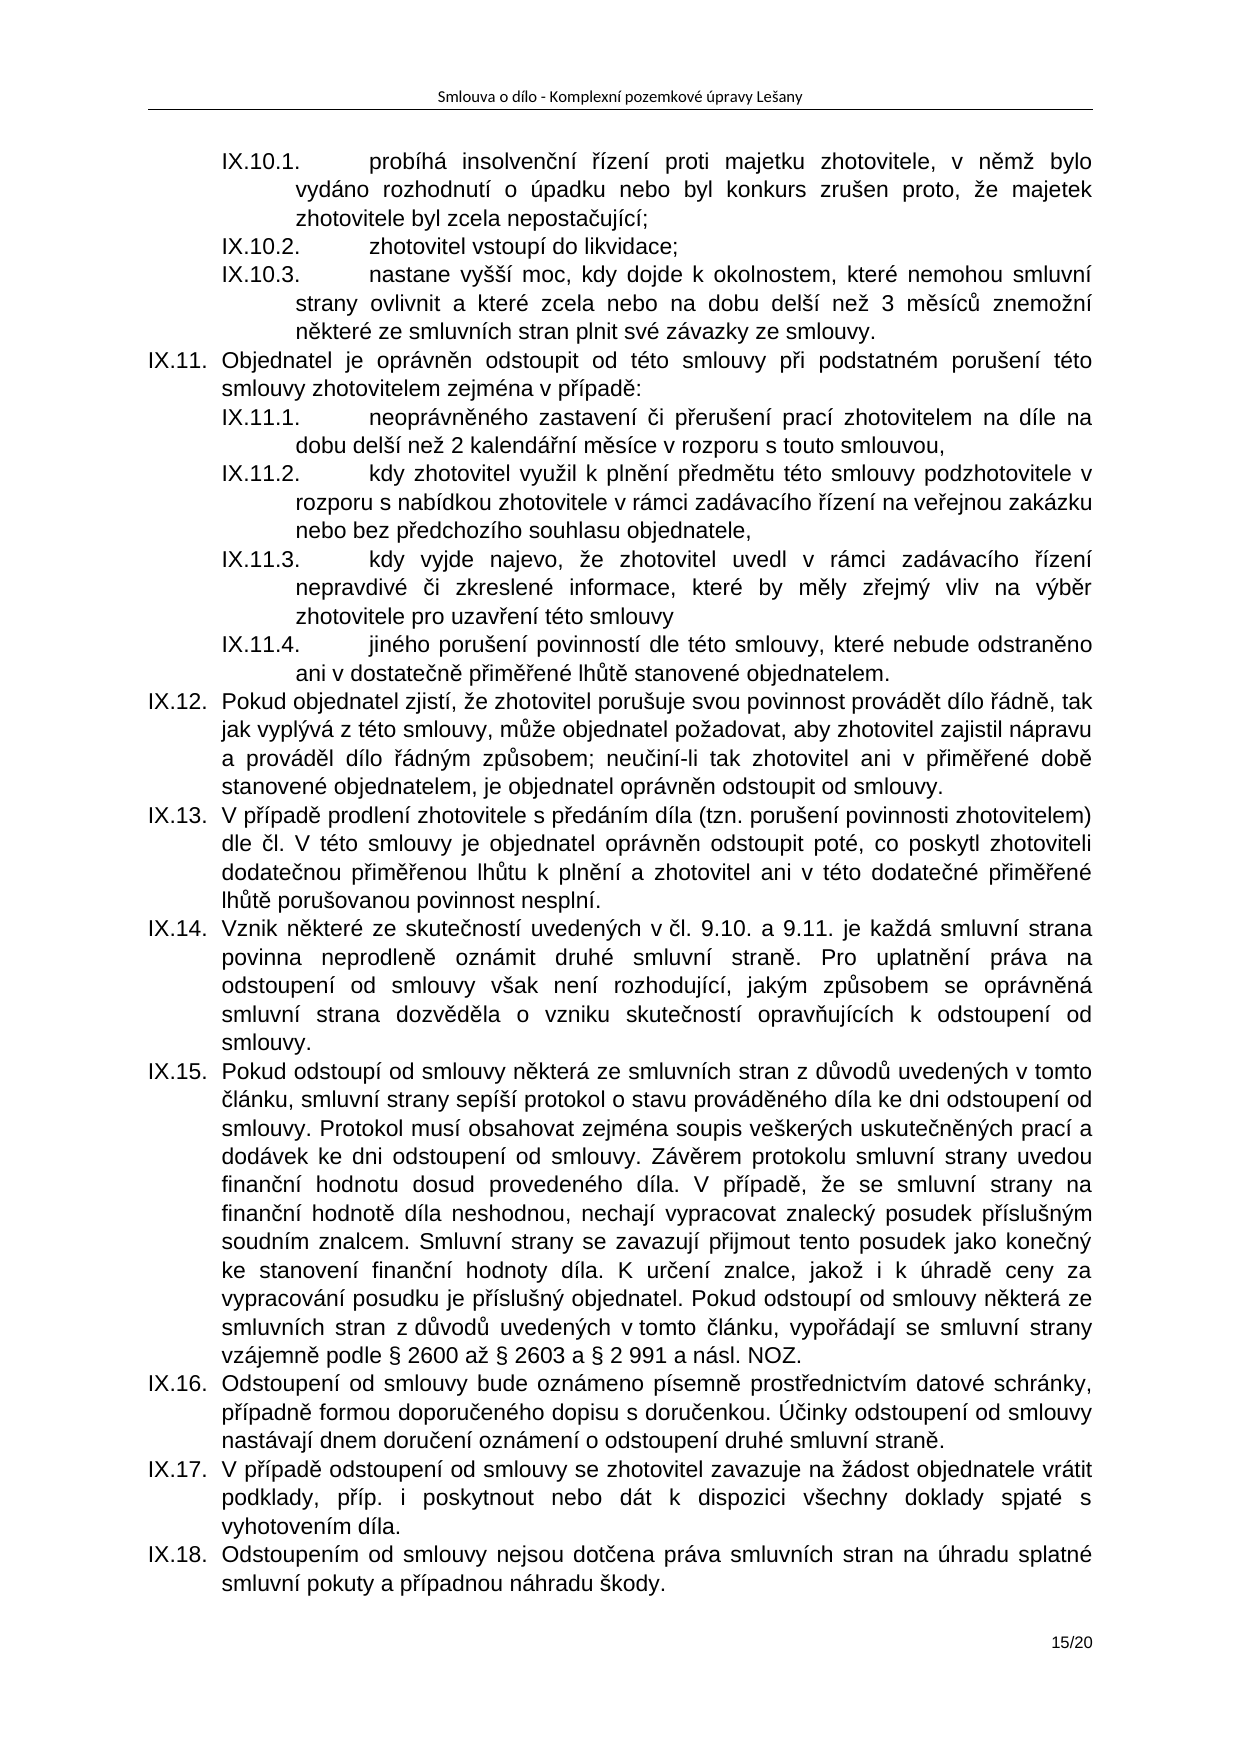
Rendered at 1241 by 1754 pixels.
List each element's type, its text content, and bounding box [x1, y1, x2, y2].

text jiného porušení povinností dle této smlouvy, které nebude odstraněno ani v dostatečně přiměřené lhůtě stanovené objednatelem. [221, 631, 1093, 686]
text neoprávněného zastavení či přerušení prací zhotovitelem na díle na dobu delší než 2 kalendářní měsíce v rozporu s touto smlouvou, [221, 403, 1093, 458]
text zhotovitel vstoupí do likvidace; [221, 233, 1093, 259]
list V případě odstoupení od smlouvy se zhotovitel zavazuje na žádost objednatele vrátit podklady, příp. i poskytnout nebo dát k dispozici všechny doklady spjaté s vyhotovením díla. [148, 1456, 1093, 1539]
list Vznik některé ze skutečností uvedených v čl. 9.10. a 9.11. je každá smluvní strana povinna neprodleně oznámit druhé smluvní straně. Pro uplatnění práva na odstoupení od smlouvy však není rozhodující, jakým způsobem se oprávněná smluvní strana dozvěděla o vzniku skutečností opravňujících k odstoupení od smlouvy. [148, 915, 1093, 1056]
list Odstoupením od smlouvy nejsou dotčena práva smluvních stran na úhradu splatné smluvní pokuty a případnou náhradu škody. [148, 1541, 1093, 1596]
text probíhá insolvenční řízení proti majetku zhotovitele, v němž bylo vydáno rozhodnutí o úpadku nebo byl konkurs zrušen proto, že majetek zhotovitele byl zcela nepostačující; [221, 148, 1093, 231]
list Odstoupení od smlouvy bude oznámeno písemně prostřednictvím datové schránky, případně formou doporučeného dopisu s doručenkou. Účinky odstoupení od smlouvy nastávají dnem doručení oznámení o odstoupení druhé smluvní straně. [148, 1370, 1093, 1454]
list Pokud objednatel zjistí, že zhotovitel porušuje svou povinnost provádět dílo řádně, tak jak vyplývá z této smlouvy, může objednatel požadovat, aby zhotovitel zajistil nápravu a prováděl dílo řádným způsobem; neučiní-li tak zhotovitel ani v přiměřené době stanovené objednatelem, je objednatel oprávněn odstoupit od smlouvy. [148, 688, 1093, 799]
text nastane vyšší moc, kdy dojde k okolnostem, které nemohou smluvní strany ovlivnit a které zcela nebo na dobu delší než 3 měsíců znemožní některé ze smluvních stran plnit své závazky ze smlouvy. [221, 261, 1093, 344]
list V případě prodlení zhotovitele s předáním díla (tzn. porušení povinnosti zhotovitelem) dle čl. V této smlouvy je objednatel oprávněn odstoupit poté, co poskytl zhotoviteli dodatečnou přiměřenou lhůtu k plnění a zhotovitel ani v této dodatečné přiměřené lhůtě porušovanou povinnost nesplní. [148, 802, 1093, 913]
list Pokud odstoupí od smlouvy některá ze smluvních stran z důvodů uvedených v tomto článku, smluvní strany sepíší protokol o stavu prováděného díla ke dni odstoupení od smlouvy. Protokol musí obsahovat zejména soupis veškerých uskutečněných prací a dodávek ke dni odstoupení od smlouvy. Závěrem protokolu smluvní strany uvedou finanční hodnotu dosud provedeného díla. V případě, že se smluvní strany na finanční hodnotě díla neshodnou, nechají vypracovat znalecký posudek příslušným soudním znalcem. Smluvní strany se zavazují přijmout tento posudek jako konečný ke stanovení finanční hodnoty díla. K určení znalce, jakož i k úhradě ceny za vypracování posudku je příslušný objednatel. Pokud odstoupí od smlouvy některá ze smluvních stran z důvodů uvedených v tomto článku, vypořádají se smluvní strany vzájemně podle § 2600 až § 2603 a § 2 991 a násl. NOZ. [148, 1058, 1093, 1368]
text kdy zhotovitel využil k plnění předmětu této smlouvy podzhotovitele v rozporu s nabídkou zhotovitele v rámci zadávacího řízení na veřejnou zakázku nebo bez předchozího souhlasu objednatele, [221, 460, 1093, 544]
list Objednatel je oprávněn odstoupit od této smlouvy při podstatném porušení této smlouvy zhotovitelem zejména v případě: [148, 347, 1093, 401]
text kdy vyjde najevo, že zhotovitel uvedl v rámci zadávacího řízení nepravdivé či zkreslené informace, které by měly zřejmý vliv na výběr zhotovitele pro uzavření této smlouvy [221, 546, 1093, 629]
